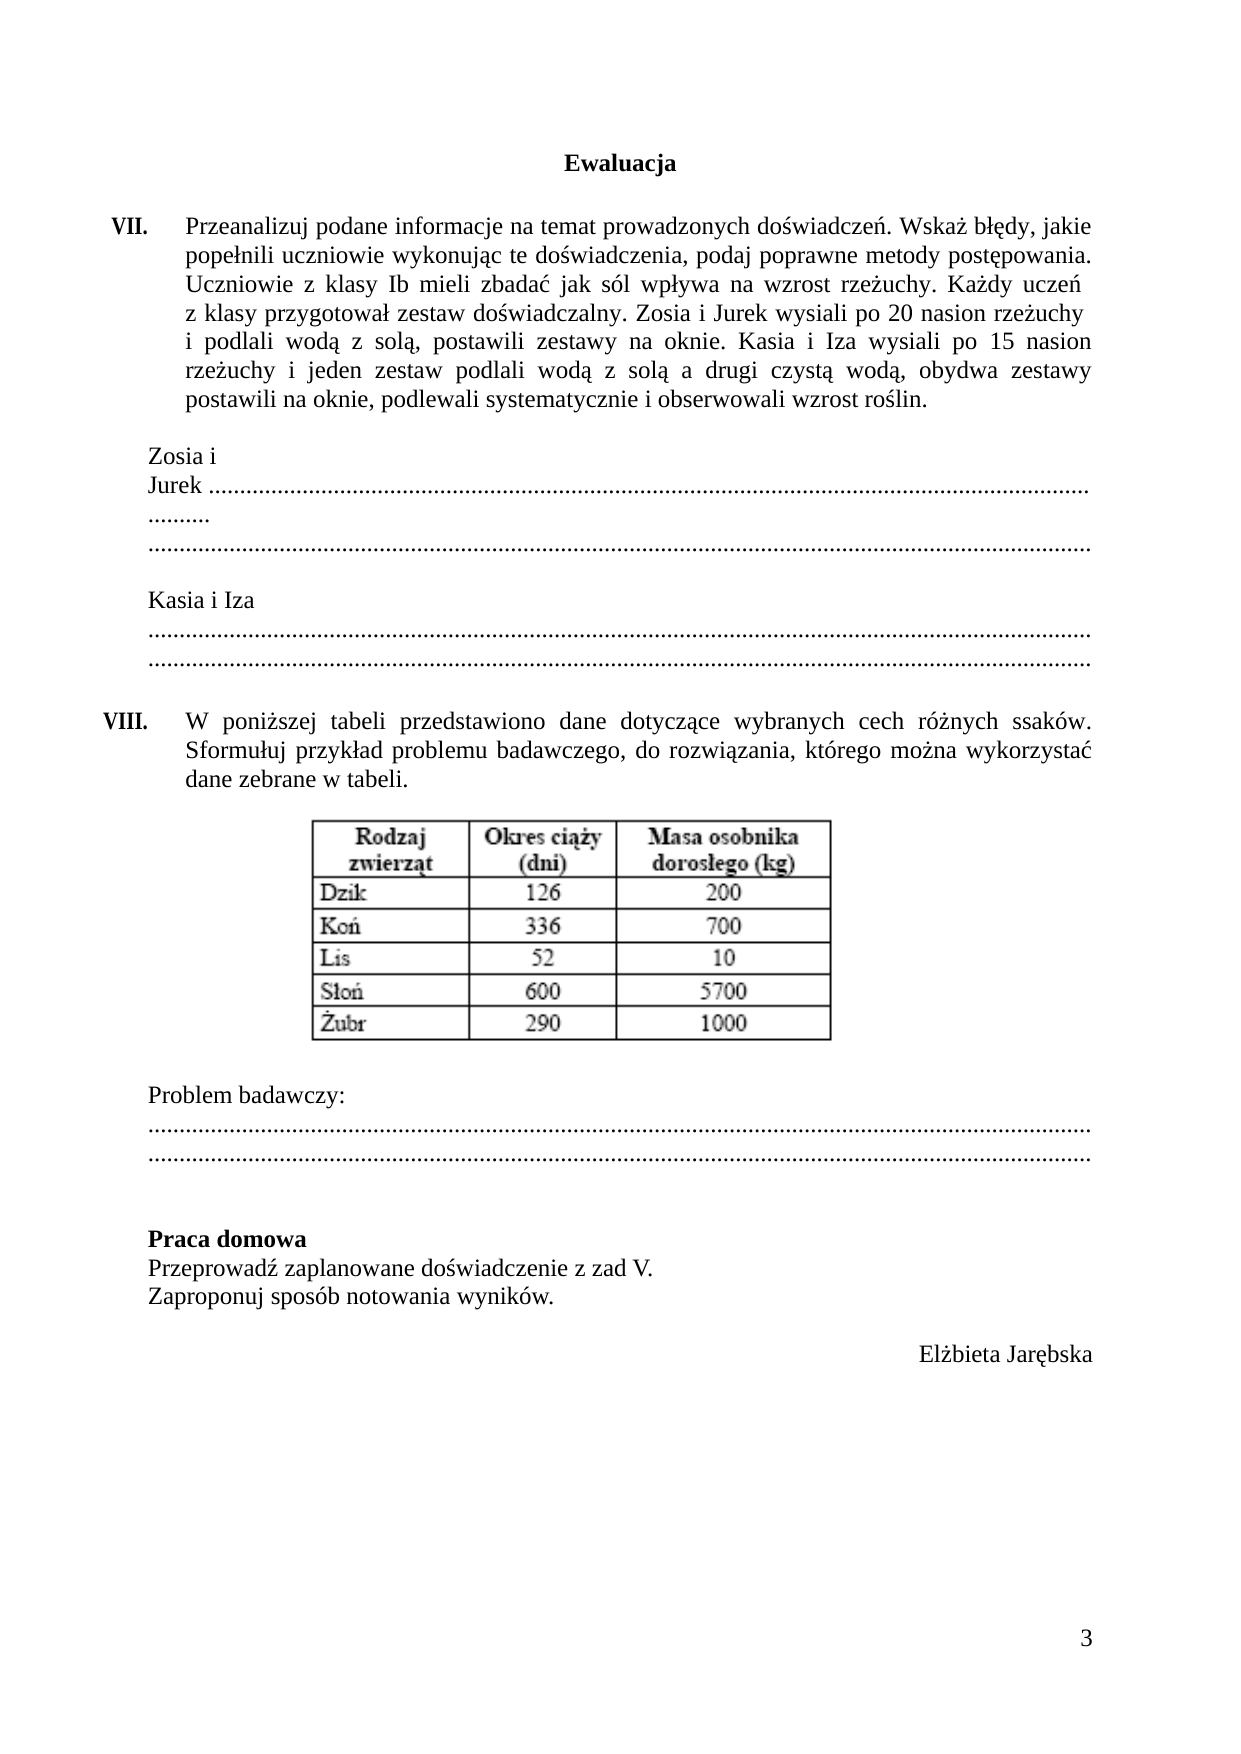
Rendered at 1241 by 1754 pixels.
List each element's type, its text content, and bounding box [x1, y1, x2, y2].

text Praca domowa [148, 1224, 1093, 1253]
list Przeanalizuj podane informacje na temat prowadzonych doświadczeń. Wskaż błędy, jakie popełnili uczniowie wykonując te doświadczenia, podaj poprawne metody postępowania. Uczniowie z klasy Ib mieli zbadać jak sól wpływa na wzrost rzeżuchy. Każdy uczeń z klasy przygotował zestaw doświadczalny. Zosia i Jurek wysiali po 20 nasion rzeżuchy i podlali wodą z solą, postawili zestawy na oknie. Kasia i Iza wysiali po 15 nasion rzeżuchy i jeden zestaw podlali wodą z solą a drugi czystą wodą, obydwa zestawy postawili na oknie, podlewali systematycznie i obserwowali wzrost roślin. [148, 211, 1093, 413]
text Ewaluacja [148, 148, 1093, 176]
text ....................................................................................................................................................... [148, 614, 1093, 643]
text Zaproponuj sposób notowania wyników. [148, 1281, 1093, 1310]
list W poniższej tabeli przedstawiono dane dotyczące wybranych cech różnych ssaków. Sformułuj przykład problemu badawczego, do rozwiązania, którego można wykorzystać dane zebrane w tabeli. [148, 706, 1093, 793]
text Elżbieta Jarębska [148, 1339, 1093, 1368]
text Kasia i Iza [148, 585, 1093, 614]
text Problem badawczy: [148, 1080, 1093, 1109]
text Zosia i Jurek ....................................................................................................................................................... [148, 441, 1093, 528]
text ....................................................................................................................................................... [148, 1138, 1093, 1166]
text ....................................................................................................................................................... [148, 528, 1093, 556]
text ....................................................................................................................................................... [148, 643, 1093, 671]
text ....................................................................................................................................................... [148, 1109, 1093, 1138]
text Przeprowadź zaplanowane doświadczenie z zad V. [148, 1253, 1093, 1281]
